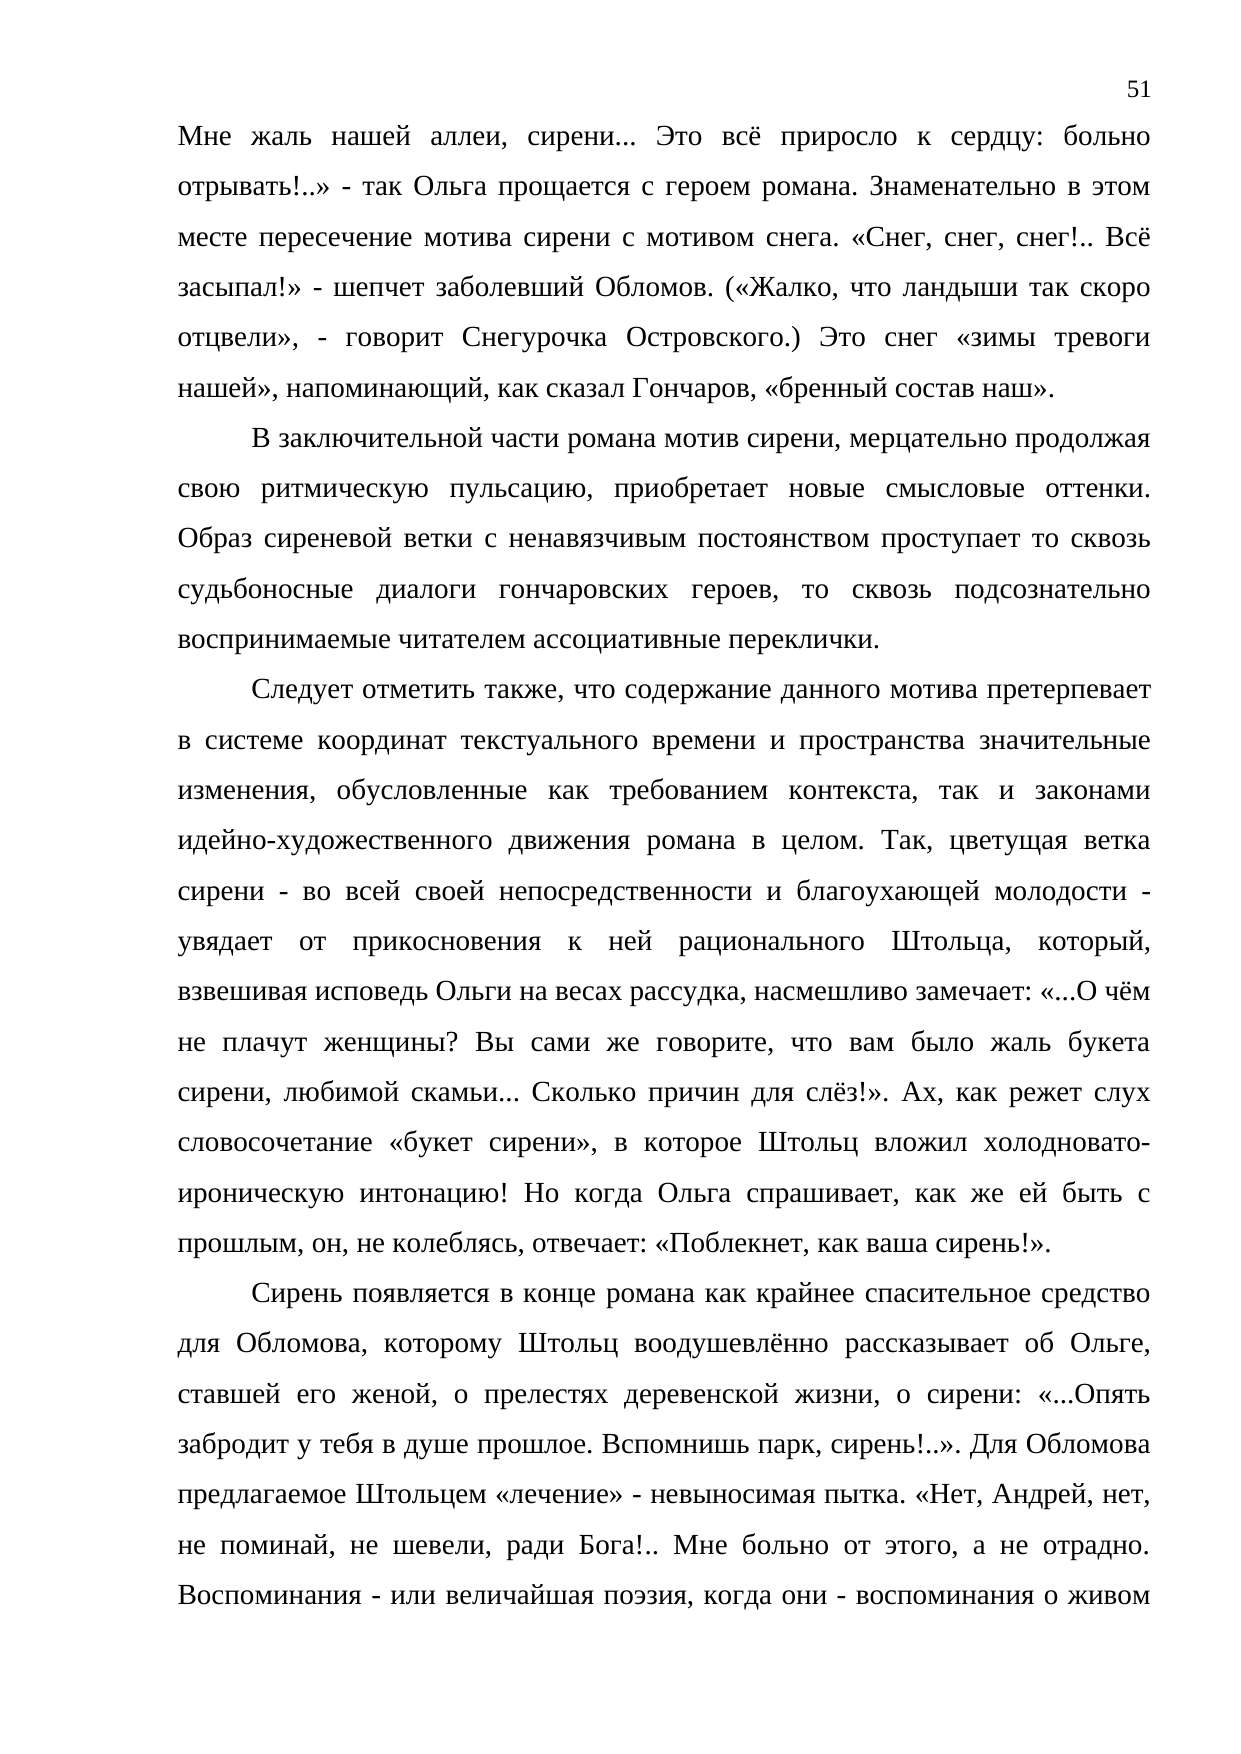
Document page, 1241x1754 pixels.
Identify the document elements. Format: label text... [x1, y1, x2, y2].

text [177, 118, 1152, 403]
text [177, 1275, 1152, 1611]
text Следует отметить также, что содержание данного мотива претерпевает в системе координат текстуального времени и пространства значительные изменения, обусловленные как требованием контекста, так и законами идейно-художественного движения романа в целом. Так, цветущая ветка сирени - во всей своей непосредственности и благоухающей молодости - увядает от прикосновения к ней рационального Штольца, который, взвешивая исповедь Ольги на весах рассудка, насмешливо замечает: «...О чём не плачут женщины? Вы сами же говорите, что вам было жаль букета сирени, любимой скамьи... Сколько причин для слёз!». Ах, как режет слух словосочетание «букет сирени», в которое Штольц вложил холодновато-ироническую интонацию! Но когда Ольга спрашивает, как же ей быть с прошлым, он, не колеблясь, отвечает: «Поблекнет, как ваша сирень!». [177, 672, 1152, 1258]
text В заключительной части романа мотив сирени, мерцательно продолжая свою ритмическую пульсацию, приобретает новые смысловые оттенки. Образ сиреневой ветки с ненавязчивым постоянством проступает то сквозь судьбоносные диалоги гончаровских героев, то сквозь подсознательно воспринимаемые читателем ассоциативные переклички. [177, 420, 1152, 655]
